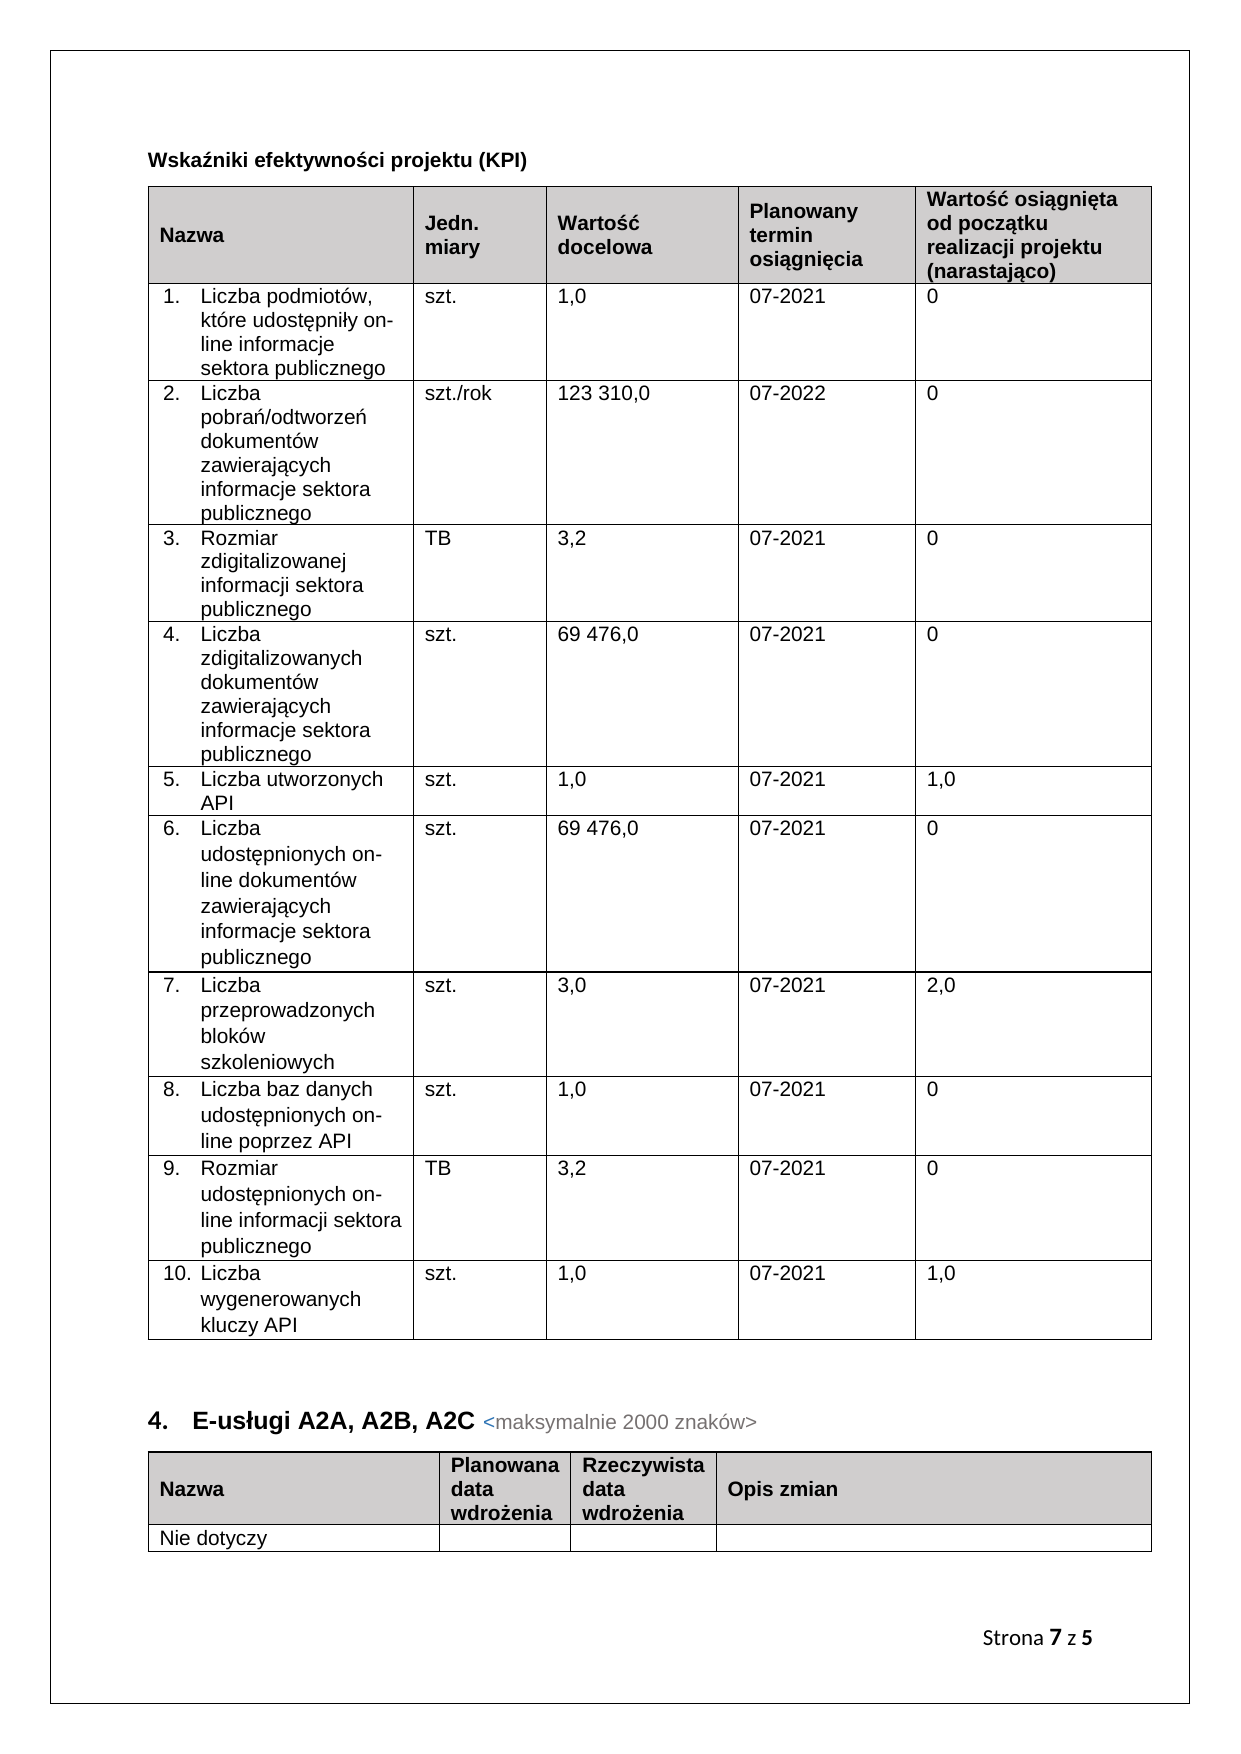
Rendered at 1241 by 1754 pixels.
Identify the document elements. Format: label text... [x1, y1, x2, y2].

table_cell Nie dotyczy [149, 1525, 439, 1551]
table_cell 1,0 [547, 1261, 738, 1339]
table_cell Rozmiar zdigitalizowanej informacji sektora publicznego [149, 525, 413, 621]
text Wskaźniki efektywności projektu (KPI) [148, 147, 1093, 171]
table_cell 3,2 [547, 1156, 738, 1260]
table_cell szt. [414, 816, 546, 971]
table_cell Rozmiar udostępnionych on-line informacji sektora publicznego [149, 1156, 413, 1260]
table_header Jedn. miary [414, 187, 546, 283]
table_cell 123 310,0 [547, 381, 738, 524]
table_cell 3,0 [547, 973, 738, 1076]
table_cell 0 [916, 1077, 1151, 1155]
table_cell szt. [414, 622, 546, 766]
table_cell 07-2021 [739, 973, 915, 1076]
table_cell 07-2021 [739, 525, 915, 621]
table_cell 07-2021 [739, 1156, 915, 1260]
table_cell szt./rok [414, 381, 546, 524]
table_cell Liczba utworzonych API [149, 767, 413, 815]
table_cell Liczba zdigitalizowanych dokumentów zawierających informacje sektora publicznego [149, 622, 413, 766]
table_cell 1,0 [916, 1261, 1151, 1339]
table_cell 1,0 [547, 767, 738, 815]
table_cell 69 476,0 [547, 622, 738, 766]
table_cell 0 [916, 525, 1151, 621]
table_cell 2,0 [916, 973, 1151, 1076]
table_cell Liczba podmiotów, które udostępniły on-line informacje sektora publicznego [149, 284, 413, 379]
table_header Opis zmian [717, 1453, 1151, 1524]
table_cell szt. [414, 973, 546, 1076]
table_header Wartość osiągnięta od początku realizacji projektu (narastająco) [916, 187, 1151, 283]
table_cell 1,0 [916, 767, 1151, 815]
subtitle E-usługi A2A, A2B, A2C <maksymalnie 2000 znaków> [148, 1403, 1093, 1436]
table_cell szt. [414, 767, 546, 815]
table_cell 1,0 [547, 1077, 738, 1155]
table_cell 07-2021 [739, 816, 915, 971]
table_cell [440, 1525, 570, 1551]
table_cell szt. [414, 284, 546, 379]
table_header Planowany termin osiągnięcia [739, 187, 915, 283]
table_cell szt. [414, 1261, 546, 1339]
table_cell 69 476,0 [547, 816, 738, 971]
table_cell 0 [916, 1156, 1151, 1260]
table_cell Liczba baz danych udostępnionych on-line poprzez API [149, 1077, 413, 1155]
table_cell 0 [916, 381, 1151, 524]
table_cell Liczba wygenerowanych kluczy API [149, 1261, 413, 1339]
table_cell 1,0 [547, 284, 738, 379]
table_header Nazwa [149, 1453, 439, 1524]
table_cell TB [414, 1156, 546, 1260]
table_cell 0 [916, 816, 1151, 971]
table_header Wartość docelowa [547, 187, 738, 283]
table_header Nazwa [149, 187, 413, 283]
table_header Rzeczywista data wdrożenia [571, 1453, 716, 1524]
table_cell 0 [916, 622, 1151, 766]
table_cell 07-2021 [739, 622, 915, 766]
table_cell 07-2022 [739, 381, 915, 524]
table_cell Liczba pobrań/odtworzeń dokumentów zawierających informacje sektora publicznego [149, 381, 413, 524]
table_cell [571, 1525, 716, 1551]
table_cell 0 [916, 284, 1151, 379]
table_cell Liczba przeprowadzonych bloków szkoleniowych [149, 973, 413, 1076]
table_cell 07-2021 [739, 1261, 915, 1339]
table_cell 3,2 [547, 525, 738, 621]
table_cell [717, 1525, 1151, 1551]
table_cell Liczba udostępnionych on-line dokumentów zawierających informacje sektora publicznego [149, 816, 413, 971]
table_cell 07-2021 [739, 284, 915, 379]
table_cell 07-2021 [739, 1077, 915, 1155]
table_cell 07-2021 [739, 767, 915, 815]
table_cell TB [414, 525, 546, 621]
table_cell szt. [414, 1077, 546, 1155]
table_header Planowana data wdrożenia [440, 1453, 570, 1524]
